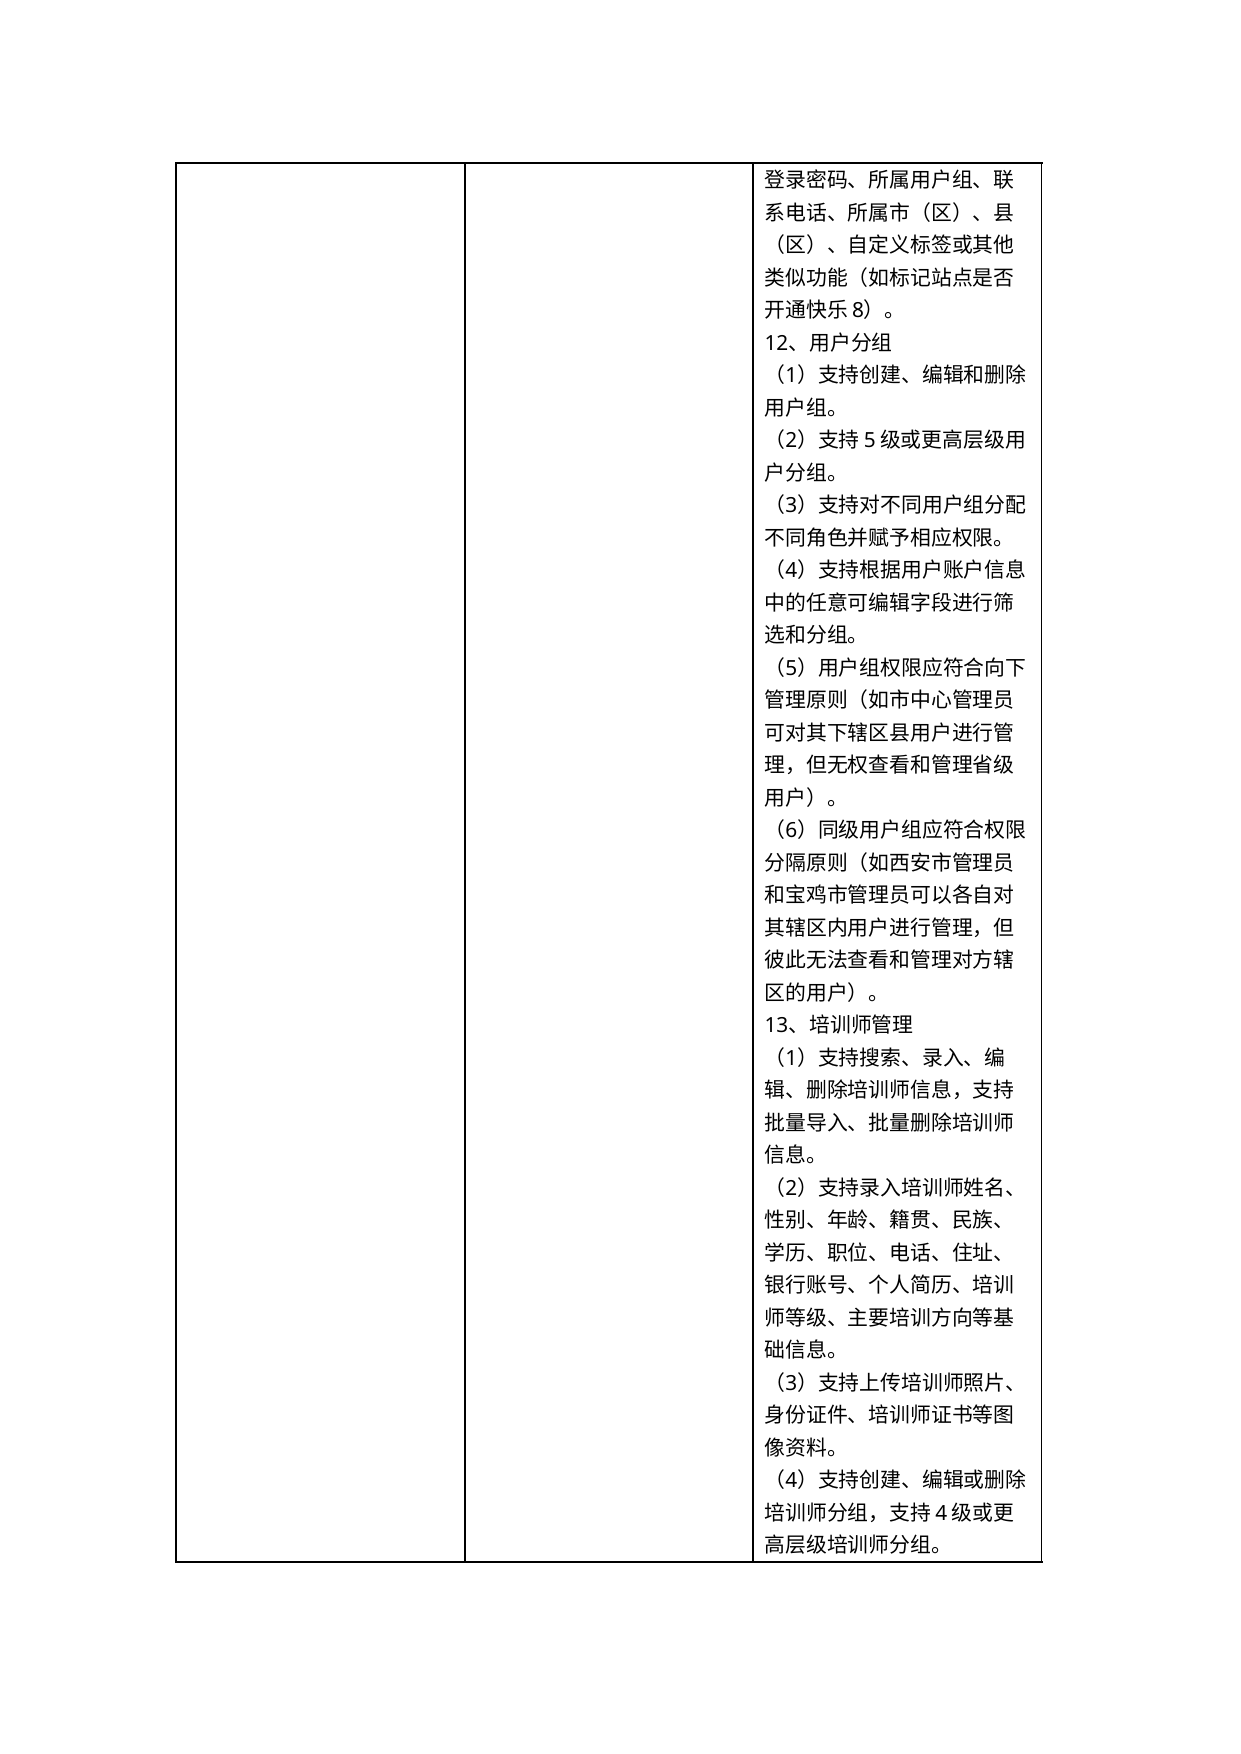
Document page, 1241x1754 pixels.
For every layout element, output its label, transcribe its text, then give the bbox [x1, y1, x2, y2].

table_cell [754, 164, 1041, 1561]
table_cell 1 [177, 164, 464, 1561]
table_cell [466, 164, 752, 1561]
